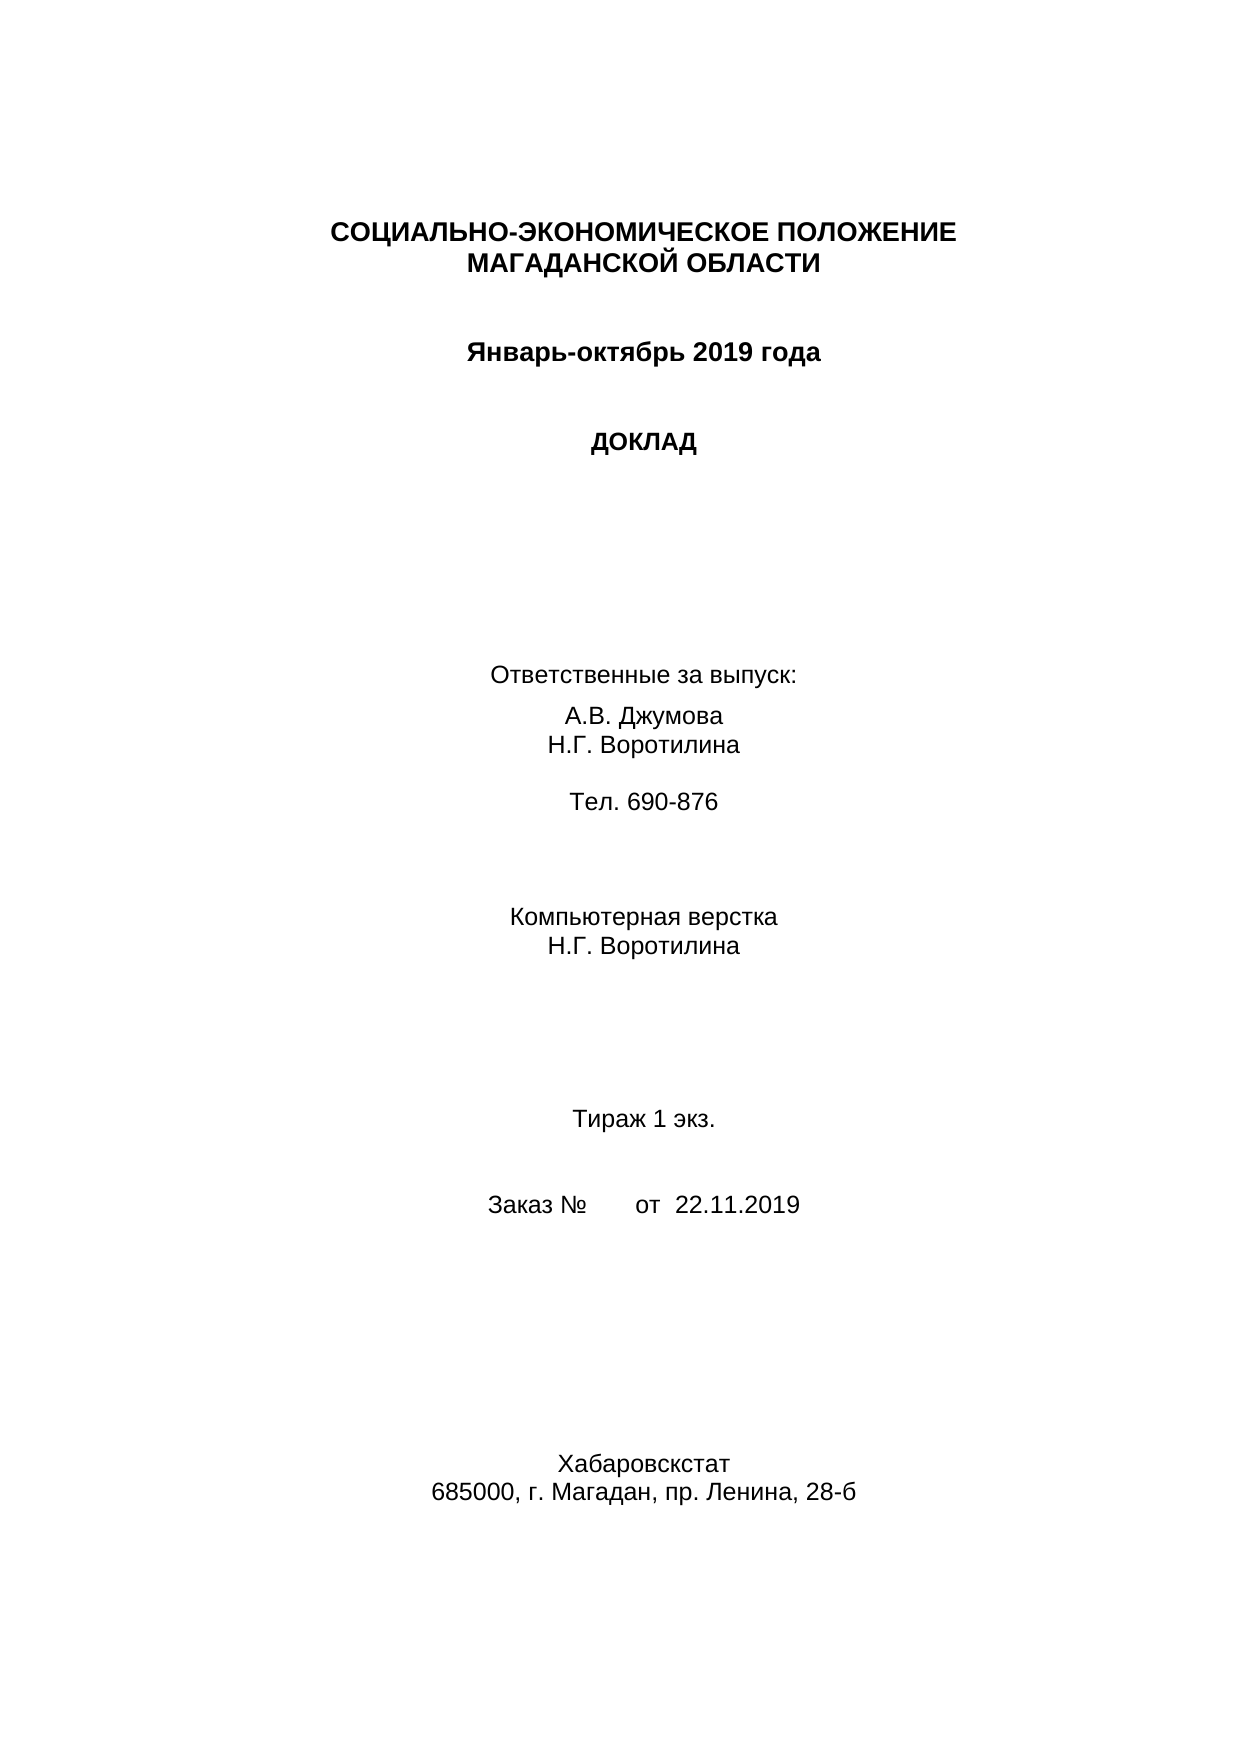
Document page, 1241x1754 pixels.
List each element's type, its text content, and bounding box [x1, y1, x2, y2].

text СОЦИАЛЬНО-ЭКОНОМИЧЕСКОЕ ПОЛОЖЕНИЕ [183, 216, 1104, 247]
text ДОКЛАД [183, 427, 1104, 456]
text Н.Г. Воротилина [183, 730, 1104, 759]
text Заказ № от 22.11.2019 [183, 1190, 1104, 1219]
text Январь-октябрь 2019 года [183, 336, 1104, 367]
text Тираж 1 экз. [183, 1104, 1104, 1132]
text Хабаровскстат [183, 1449, 1104, 1477]
text Компьютерная верстка [183, 902, 1104, 931]
text 685000, г. Магадан, пр. Ленина, 28-б [183, 1477, 1104, 1506]
text Ответственные за выпуск: [183, 660, 1104, 689]
text МАГАДАНСКОЙ ОБЛАСТИ [183, 247, 1104, 279]
text Тел. 690-876 [183, 787, 1104, 816]
text Н.Г. Воротилина [183, 931, 1104, 960]
text А.В. Джумова [183, 701, 1104, 730]
